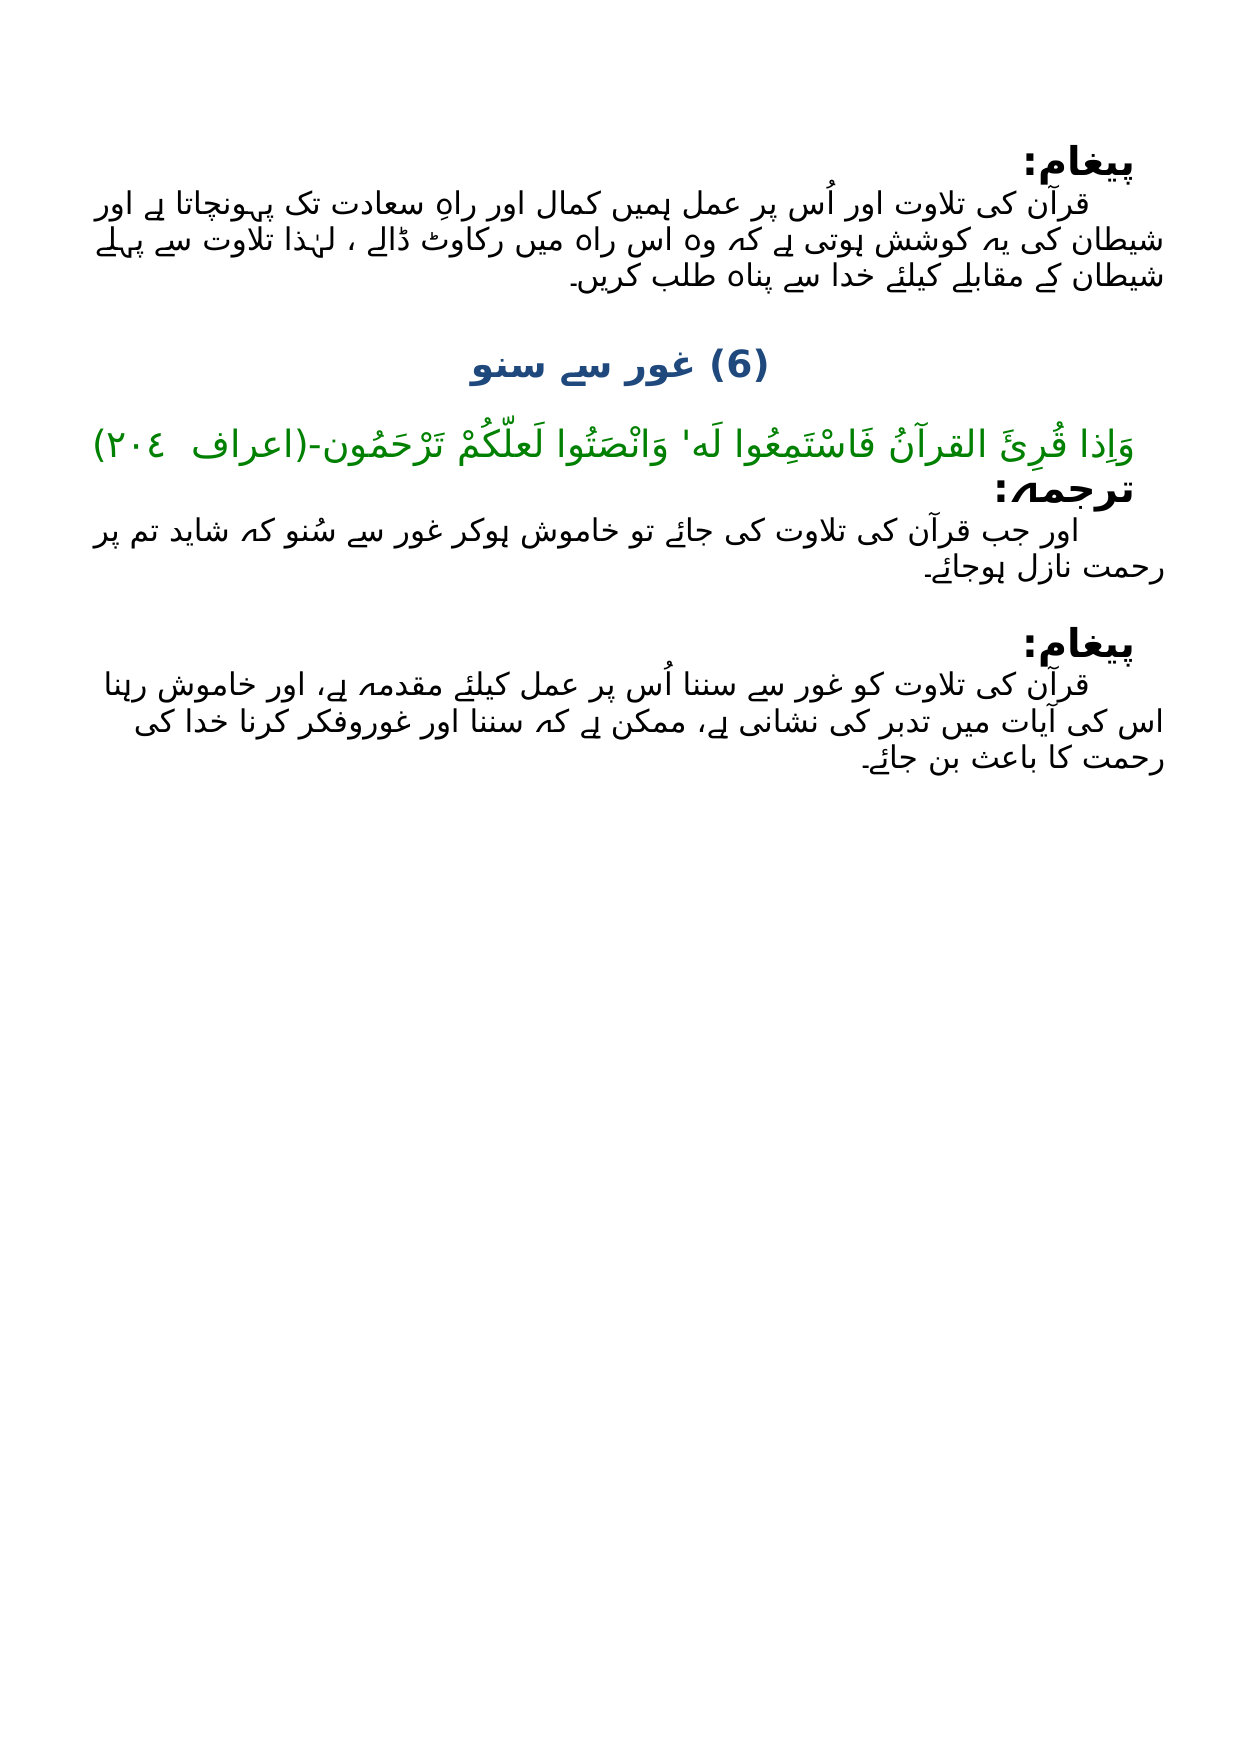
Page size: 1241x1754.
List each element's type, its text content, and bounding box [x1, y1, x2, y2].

text قرآن کی تلاوت اور اُس پر عمل ہمیں کمال اور راہِ سعادت تک پہونچاتا ہے اور شیطان کی یہ کوشش ہوتی ہے کہ وہ اس راہ میں رکاوٹ ڈالے ، لہٰذا تلاوت سے پہلے شیطان کے مقابلے کیلئے خدا سے پناہ طلب کریں۔ [75, 185, 1165, 294]
text پیغام: [75, 621, 1165, 667]
text وَاِذا قُرِیَٔ القرآنُ فَاسْتَمِعُوا لَه' وَانْصَتُوا لَعلّکُمْ تَرْحَمُون-(اعراف ٢٠٤) [75, 422, 1165, 466]
text پیغام: [75, 139, 1165, 185]
text ترجمہ: [75, 466, 1165, 512]
text قرآن کی تلاوت کو غور سے سننا اُس پر عمل کیلئے مقدمہ ہے، اور خاموش رہنا اس کی آیات میں تدبر کی نشانی ہے، ممکن ہے کہ سننا اور غوروفکر کرنا خدا کی رحمت کا باعث بن جائے۔ [75, 667, 1165, 776]
text اور جب قرآن کی تلاوت کی جائے تو خاموش ہوکر غور سے سُنو کہ شاید تم پر رحمت نازل ہوجائے۔ [75, 512, 1165, 584]
subtitle (6) غور سے سنو [75, 343, 1165, 386]
